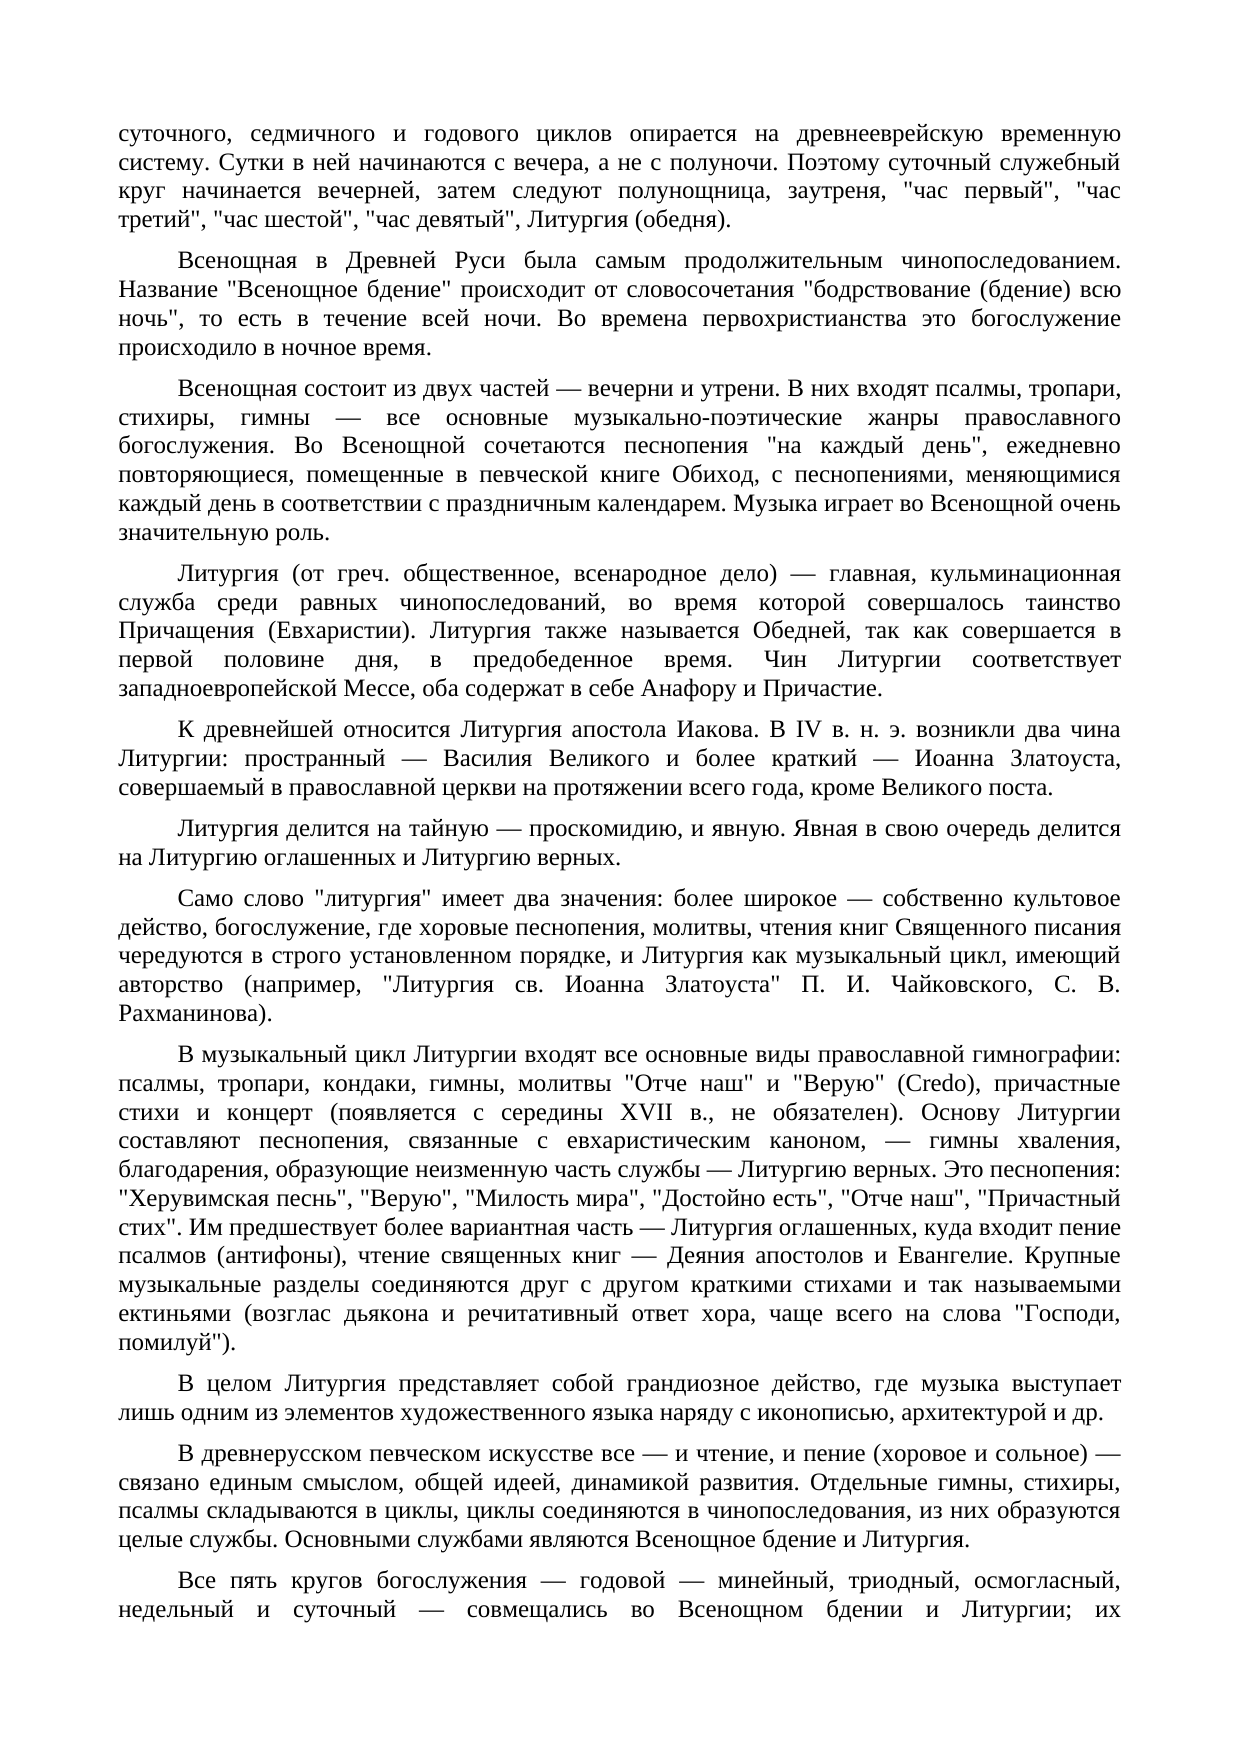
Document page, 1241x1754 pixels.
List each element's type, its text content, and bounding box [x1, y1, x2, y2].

text Всенощная в Древней Руси была самым продолжительным чинопоследованием. Название "Всенощное бдение" происходит от словосочетания "бодрствование (бдение) всю ночь", то есть в течение всей ночи. Во времена первохристианства это богослужение происходило в ночное время. [118, 246, 1122, 361]
text Литургия (от греч. общественное, всенародное дело) — главная, кульминационная служба среди равных чинопоследований, во время которой совершалось таинство Причащения (Евхаристии). Литургия также называется Обедней, так как совершается в первой половине дня, в предобеденное время. Чин Литургии соответствует западноевропейской Мессе, оба содержат в себе Анафору и Причастие. [118, 558, 1122, 702]
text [118, 118, 1122, 233]
text В музыкальный цикл Литургии входят все основные виды православной гимнографии: псалмы, тропари, кондаки, гимны, молитвы "Отче наш" и "Верую" (Credo), причастные стихи и концерт (появляется с середины XVII в., не обязателен). Основу Литургии составляют песнопения, связанные с евхаристическим каноном, — гимны хваления, благодарения, образующие неизменную часть службы — Литургию верных. Это песнопения: "Херувимская песнь", "Верую", "Милость мира", "Достойно есть", "Отче наш", "Причастный стих". Им предшествует более вариантная часть — Литургия оглашенных, куда входит пение псалмов (антифоны), чтение священных книг — Деяния апостолов и Евангелие. Крупные музыкальные разделы соединяются друг с другом краткими стихами и так называемыми ектиньями (возглас дьякона и речитативный ответ хора, чаще всего на слова "Господи, помилуй"). [118, 1039, 1122, 1356]
text Всенощная состоит из двух частей — вечерни и утрени. В них входят псалмы, тропари, стихиры, гимны — все основные музыкально-поэтические жанры православного богослужения. Во Всенощной сочетаются песнопения "на каждый день", ежедневно повторяющиеся, помещенные в певческой книге Обиход, с песнопениями, меняющимися каждый день в соответствии с праздничным календарем. Музыка играет во Всенощной очень значительную роль. [118, 373, 1122, 546]
text В древнерусском певческом искусстве все — и чтение, и пение (хоровое и сольное) — связано единым смыслом, общей идеей, динамикой развития. Отдельные гимны, стихиры, псалмы складываются в циклы, циклы соединяются в чинопоследования, из них образуются целые службы. Основными службами являются Всенощное бдение и Литургия. [118, 1438, 1122, 1553]
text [118, 1566, 1122, 1623]
text Литургия делится на тайную — проскомидию, и явную. Явная в свою очередь делится на Литургию оглашенных и Литургию верных. [118, 813, 1122, 871]
text Само слово "литургия" имеет два значения: более широкое — собственно культовое действо, богослужение, где хоровые песнопения, молитвы, чтения книг Священного писания чередуются в строго установленном порядке, и Литургия как музыкальный цикл, имеющий авторство (например, "Литургия св. Иоанна Златоуста" П. И. Чайковского, С. В. Рахманинова). [118, 883, 1122, 1027]
text В целом Литургия представляет собой грандиозное действо, где музыка выступает лишь одним из элементов художественного языка наряду с иконописью, архитектурой и др. [118, 1368, 1122, 1426]
text К древнейшей относится Литургия апостола Иакова. В IV в. н. э. возникли два чина Литургии: пространный — Василия Великого и более краткий — Иоанна Златоуста, совершаемый в православной церкви на протяжении всего года, кроме Великого поста. [118, 714, 1122, 801]
